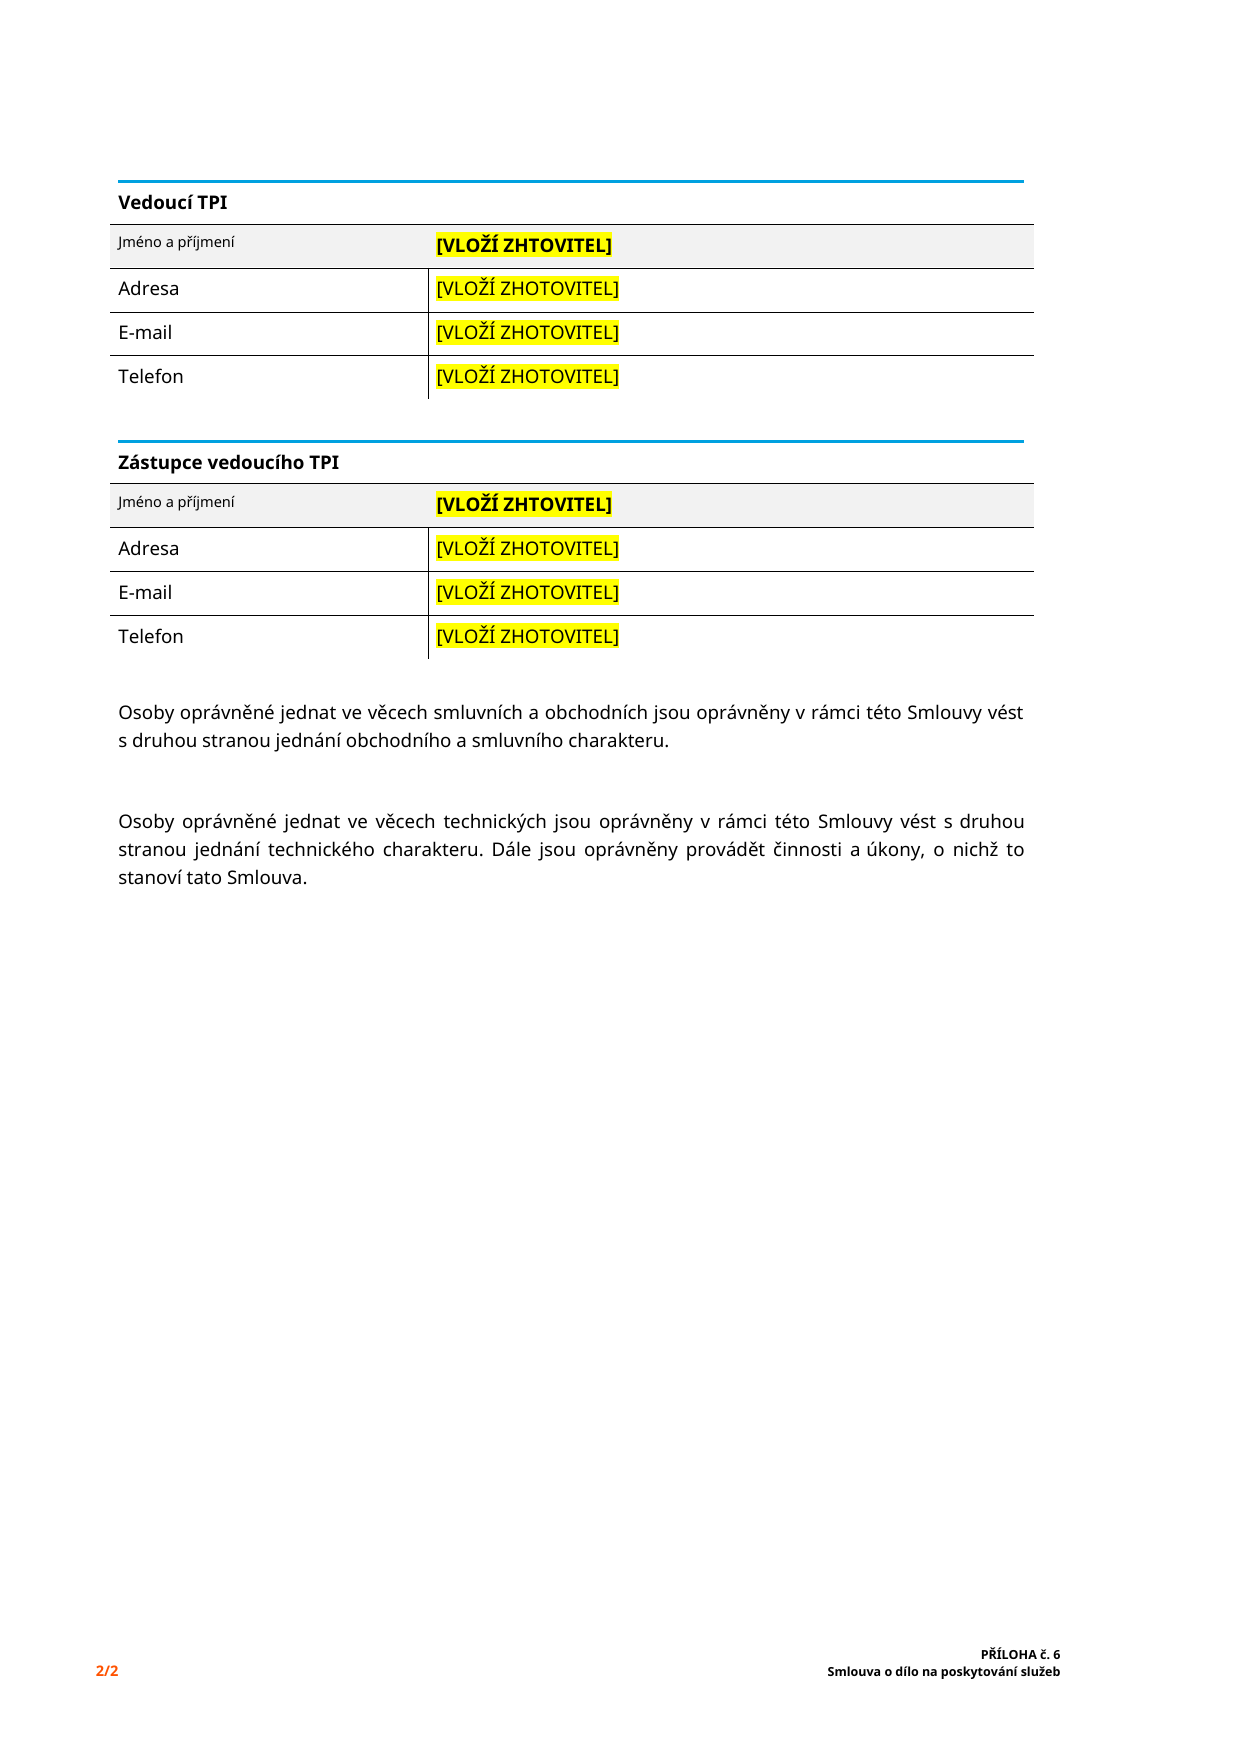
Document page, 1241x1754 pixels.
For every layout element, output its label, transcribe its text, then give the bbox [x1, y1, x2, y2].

table_cell Adresa [110, 269, 428, 311]
table_header Jméno a příjmení [110, 225, 428, 267]
text Vedoucí TPI [118, 183, 1024, 215]
table_cell E-mail [110, 313, 428, 355]
table_cell Telefon [110, 616, 428, 659]
table_cell [VLOŽÍ ZHOTOVITEL] [429, 356, 1034, 399]
table_cell E-mail [110, 572, 428, 615]
table_cell Telefon [110, 356, 428, 399]
table_header Jméno a příjmení [110, 484, 428, 527]
table_header [VLOŽÍ ZHTOVITEL] [428, 484, 1034, 527]
text Zástupce vedoucího TPI [118, 443, 1024, 474]
table_cell [VLOŽÍ ZHOTOVITEL] [429, 313, 1034, 355]
table_cell [VLOŽÍ ZHOTOVITEL] [429, 269, 1034, 311]
table_cell [VLOŽÍ ZHOTOVITEL] [429, 616, 1034, 659]
table_cell [VLOŽÍ ZHOTOVITEL] [429, 572, 1034, 615]
table_cell [VLOŽÍ ZHOTOVITEL] [429, 528, 1034, 571]
text Osoby oprávněné jednat ve věcech smluvních a obchodních jsou oprávněny v rámci této Smlouvy vést s druhou stranou jednání obchodního a smluvního charakteru. [118, 699, 1024, 753]
table_header [VLOŽÍ ZHTOVITEL] [428, 225, 1034, 267]
text Osoby oprávněné jednat ve věcech technických jsou oprávněny v rámci této Smlouvy vést s druhou stranou jednání technického charakteru. Dále jsou oprávněny provádět činnosti a úkony, o nichž to stanoví tato Smlouva. [118, 808, 1024, 890]
table_cell Adresa [110, 528, 428, 571]
